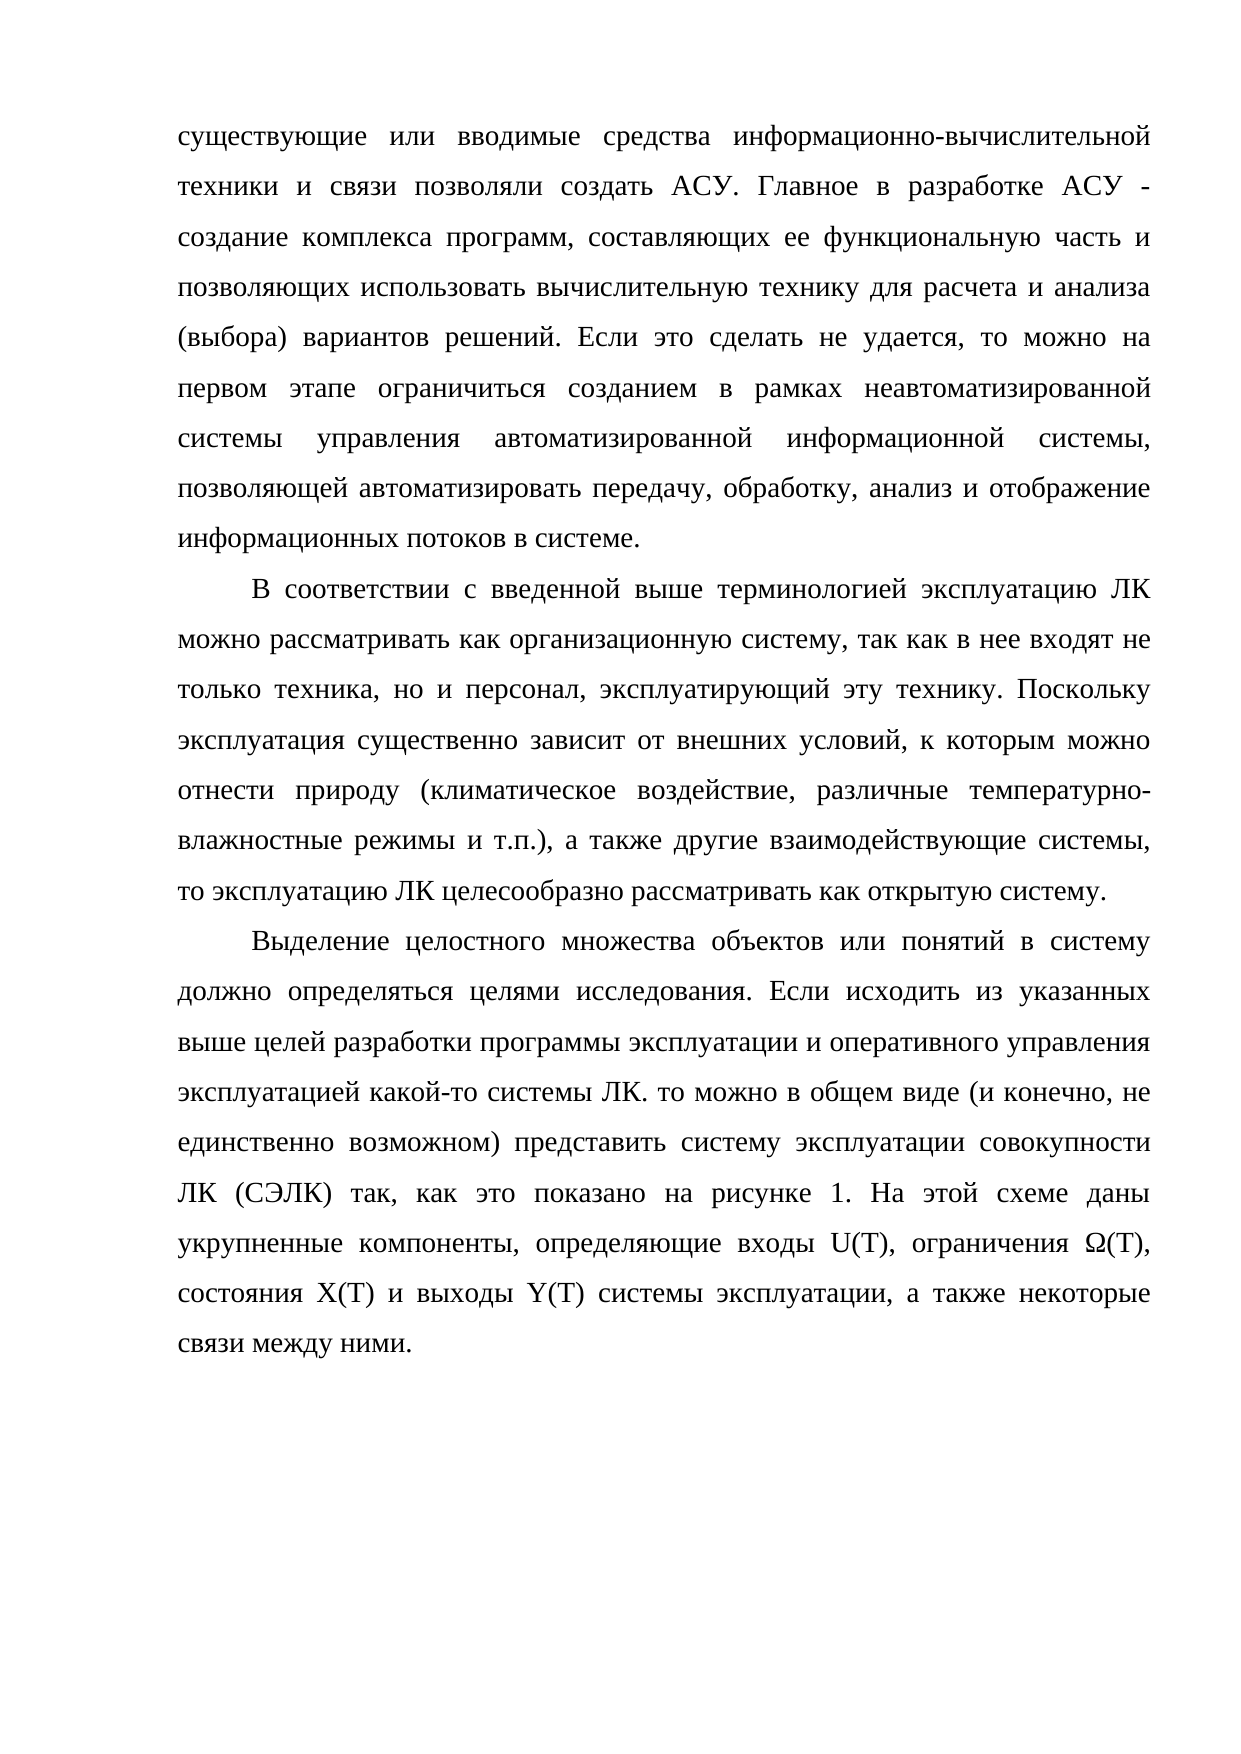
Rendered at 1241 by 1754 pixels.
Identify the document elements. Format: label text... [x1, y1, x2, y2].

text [177, 118, 1152, 554]
text В соответствии с введенной выше терминологией эксплуатацию ЛК можно рассматривать как организационную систему, так как в нее входят не только техника, но и персонал, эксплуатирующий эту технику. Поскольку эксплуатация существенно зависит от внешних условий, к которым можно отнести природу (климатическое воздействие, различные температурно-влажностные режимы и т.п.), а также другие взаимодействующие системы, то эксплуатацию ЛК целесообразно рассматривать как открытую систему. [177, 571, 1152, 906]
text Выделение целостного множества объектов или понятий в систему должно определяться целями исследования. Если исходить из указанных выше целей разработки программы эксплуатации и оперативного управления эксплуатацией какой-то системы ЛК. то можно в общем виде (и конечно, не единственно возможном) представить систему эксплуатации совокупности ЛК (СЭЛК) так, как это показано на рисунке 1. На этой схеме даны укрупненные компоненты, определяющие входы U(T), ограничения Ω(T), состояния Х(Т) и выходы Y(Т) системы эксплуатации, а также некоторые связи между ними. [177, 923, 1152, 1359]
